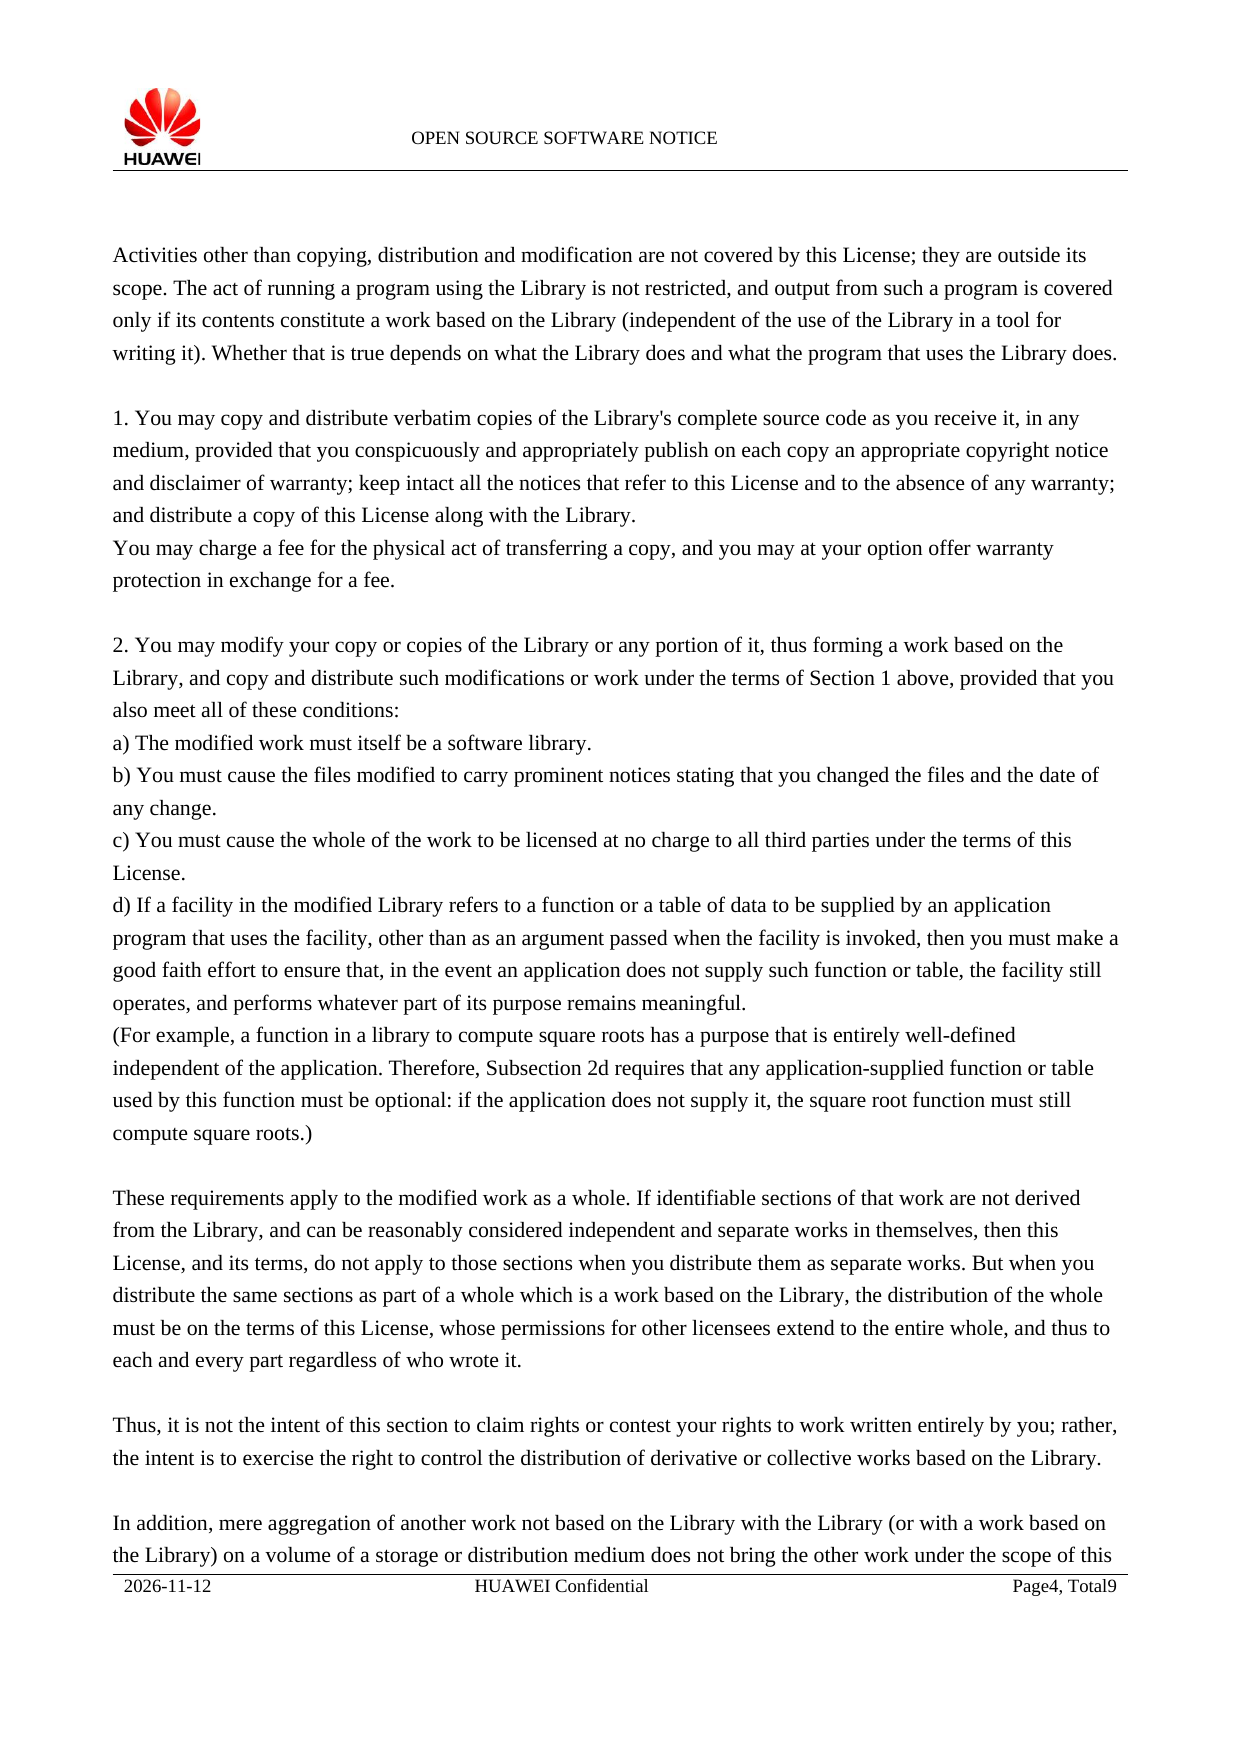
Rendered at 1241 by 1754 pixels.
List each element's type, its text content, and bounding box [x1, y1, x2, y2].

picture [124, 88, 201, 165]
